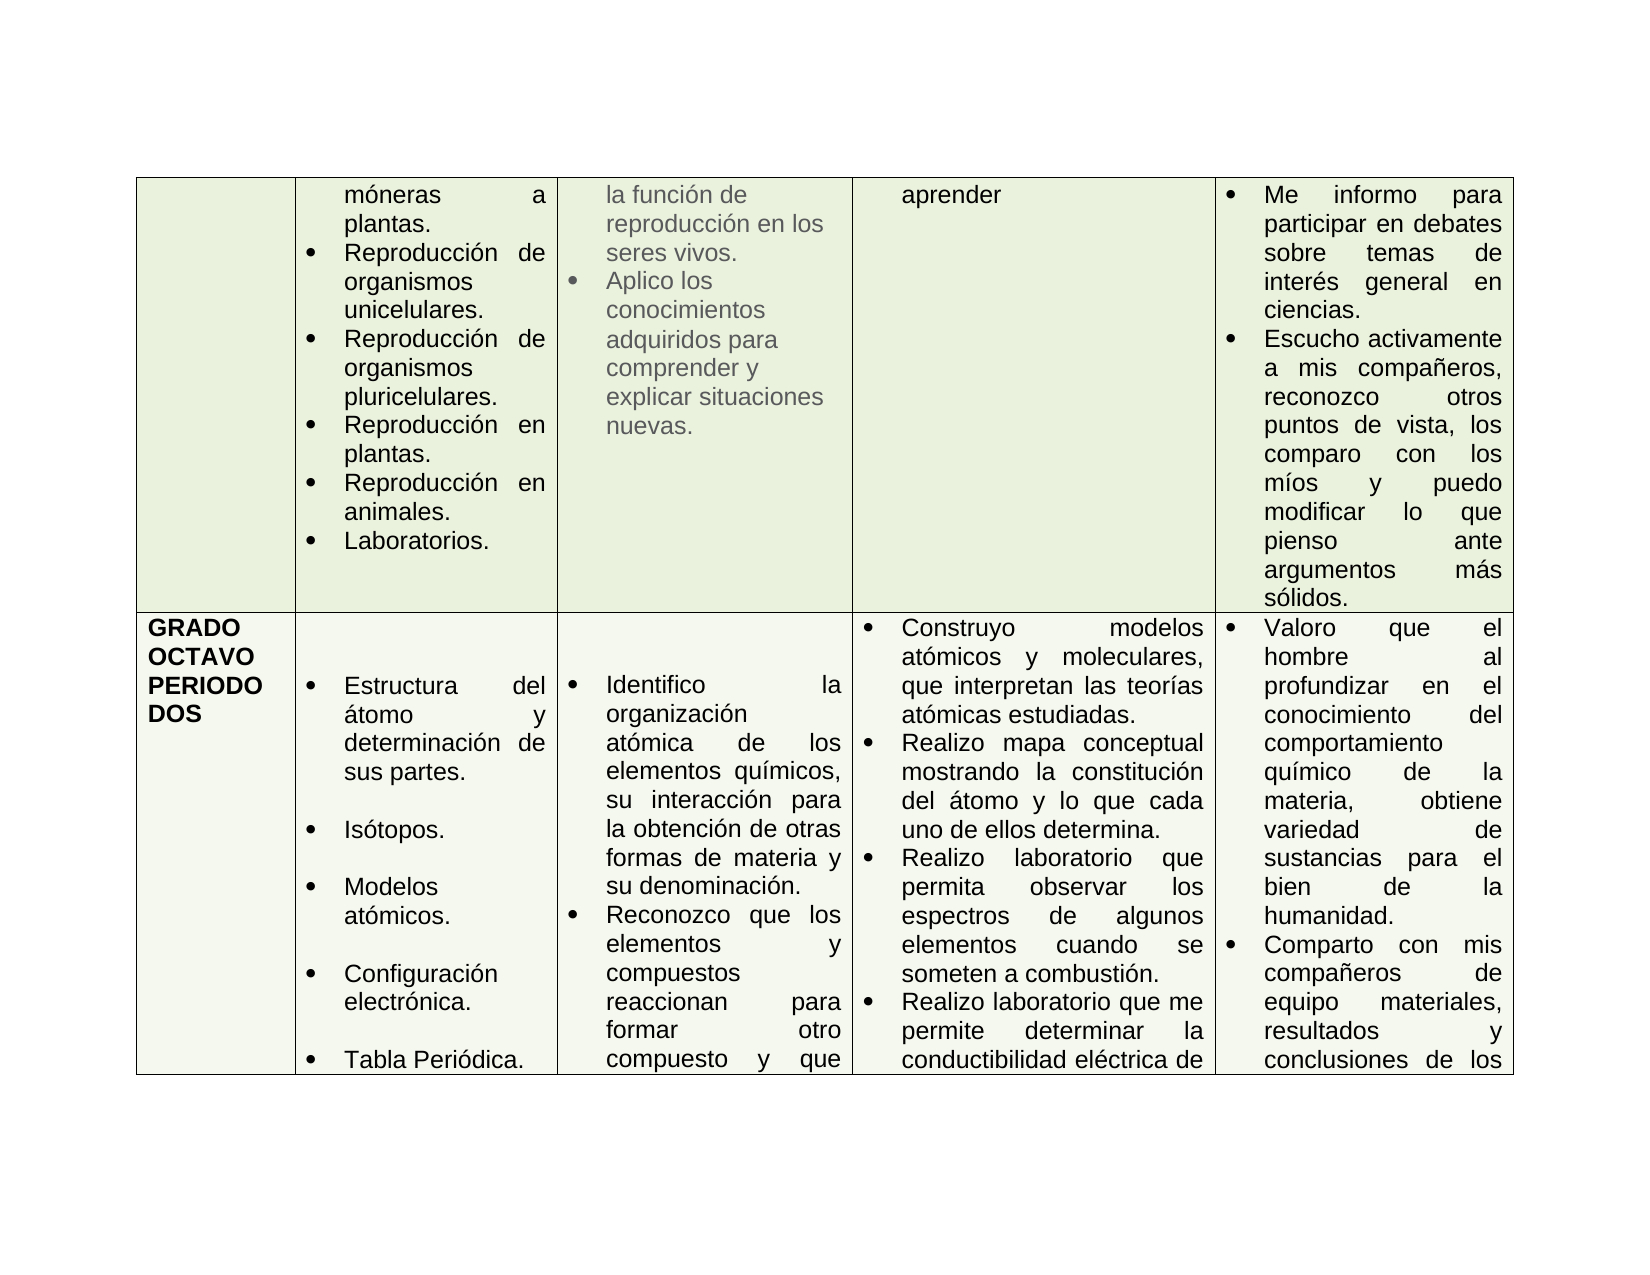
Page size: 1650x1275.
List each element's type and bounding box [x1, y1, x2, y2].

table_cell [1216, 613, 1513, 1074]
table_cell [296, 178, 557, 612]
table_cell [853, 613, 1215, 1074]
table_cell [137, 613, 295, 1074]
table_cell [558, 613, 852, 1074]
table_cell [558, 178, 852, 612]
table_cell [296, 613, 557, 1074]
table_cell [853, 178, 1215, 612]
table_cell [137, 178, 295, 612]
table_cell [1216, 178, 1513, 612]
